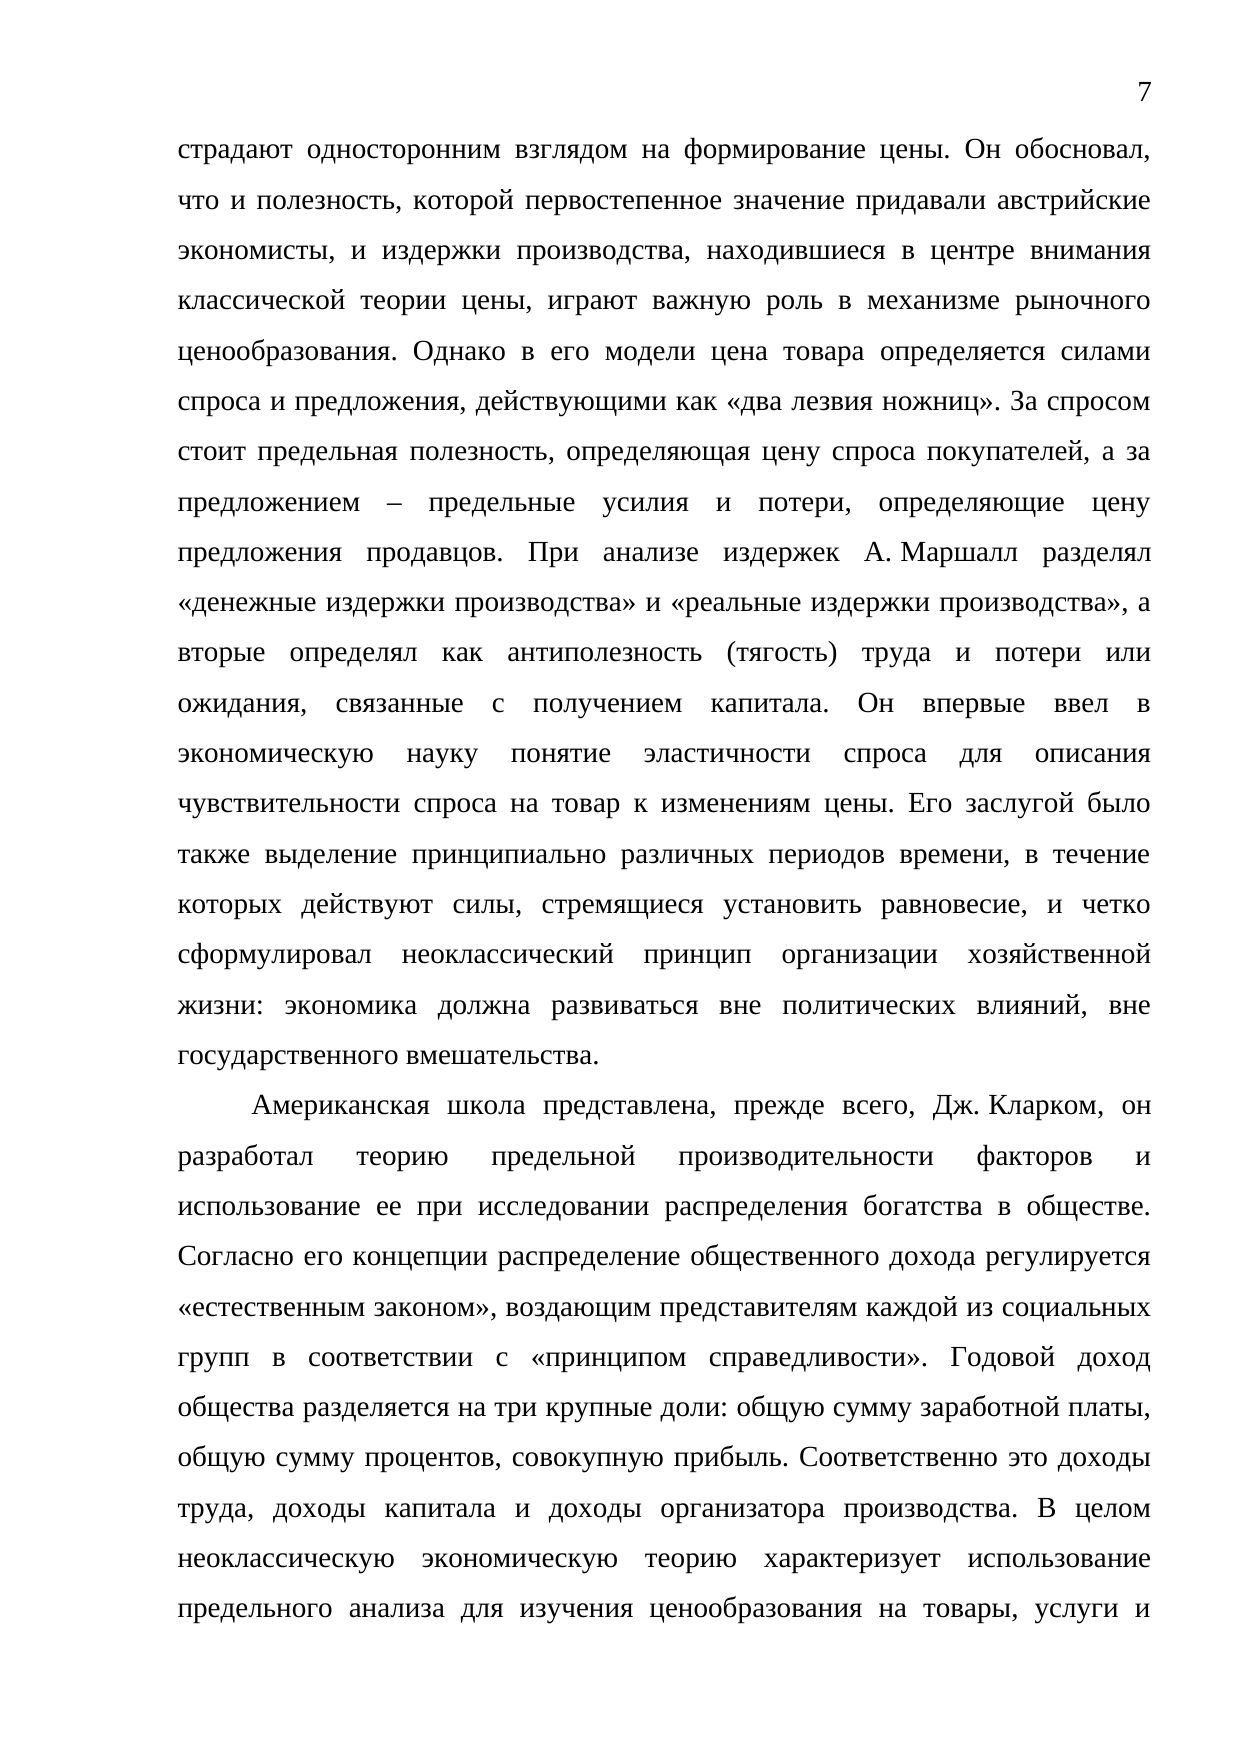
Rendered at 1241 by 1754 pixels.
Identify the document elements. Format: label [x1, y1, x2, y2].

text [177, 1087, 1152, 1624]
text [177, 131, 1152, 1071]
